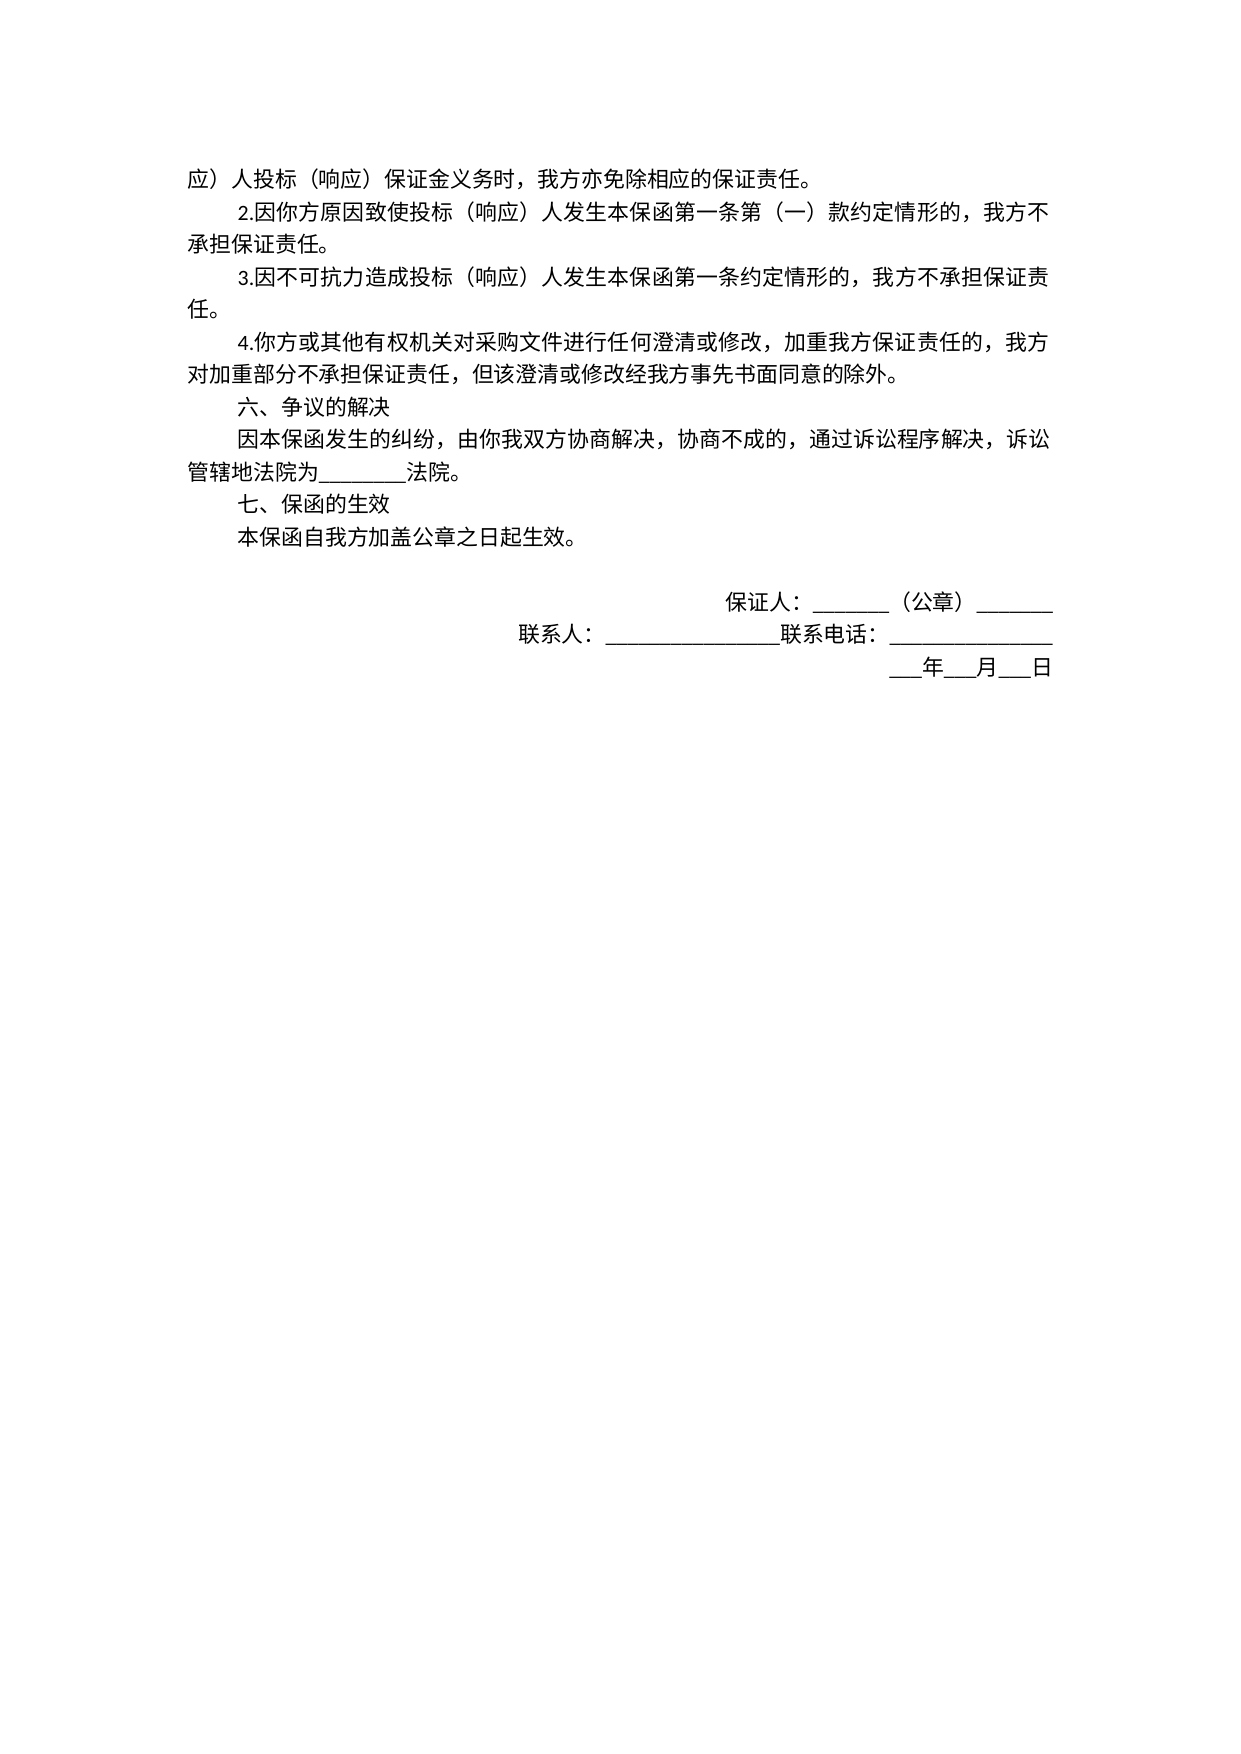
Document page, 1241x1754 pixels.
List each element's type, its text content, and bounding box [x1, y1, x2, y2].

text ___年___月___日 [187, 649, 1053, 682]
text 本保函自我方加盖公章之日起生效。 [187, 519, 1053, 552]
text 六、争议的解决 [187, 389, 1053, 422]
text 4.你方或其他有权机关对采购文件进行任何澄清或修改，加重我方保证责任的，我方对加重部分不承担保证责任，但该澄清或修改经我方事先书面同意的除外。 [187, 324, 1053, 389]
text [187, 162, 1053, 194]
text 联系人：________________联系电话：_______________ [187, 617, 1053, 649]
text 2.因你方原因致使投标（响应）人发生本保函第一条第（一）款约定情形的，我方不承担保证责任。 [187, 194, 1053, 259]
text 保证人：_______（公章）_______ [187, 584, 1053, 617]
text 七、保函的生效 [187, 487, 1053, 519]
text 3.因不可抗力造成投标（响应）人发生本保函第一条约定情形的，我方不承担保证责任。 [187, 259, 1053, 324]
text 因本保函发生的纠纷，由你我双方协商解决，协商不成的，通过诉讼程序解决，诉讼管辖地法院为________法院。 [187, 422, 1053, 487]
